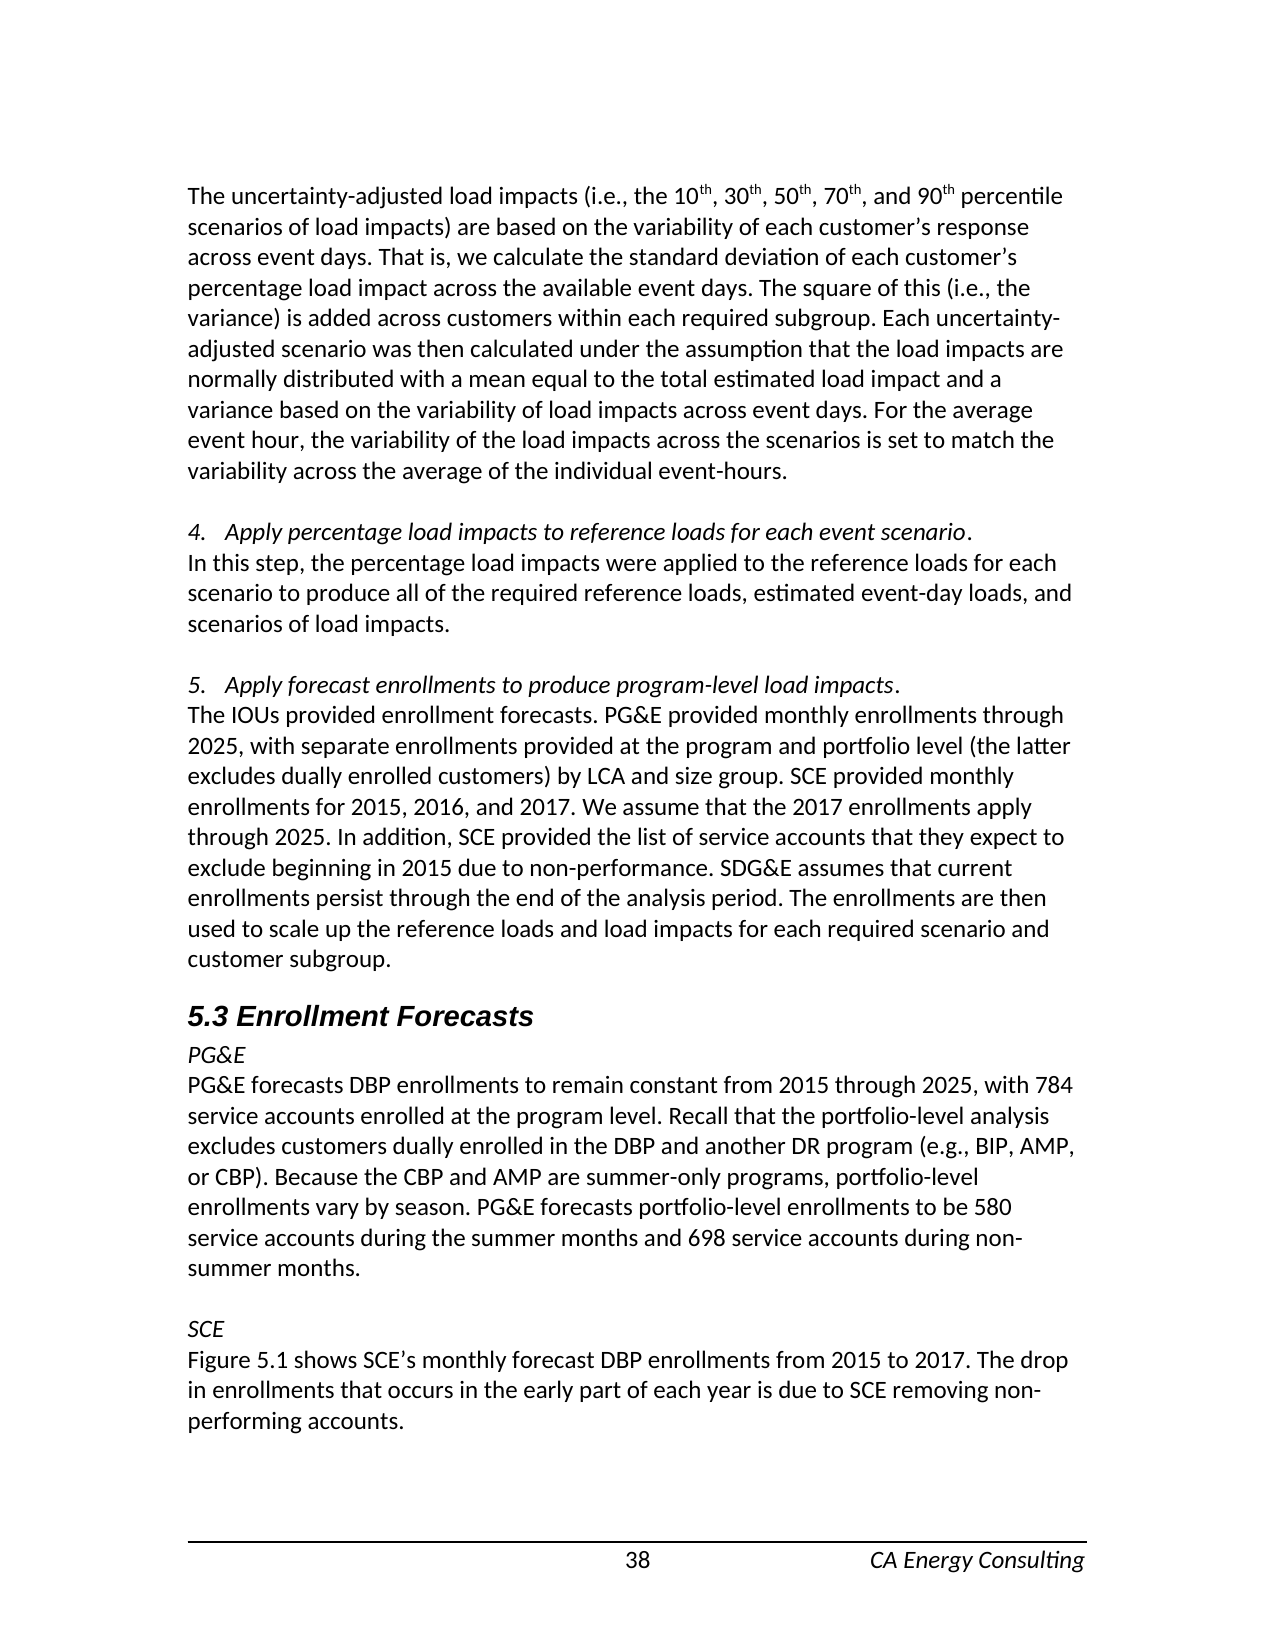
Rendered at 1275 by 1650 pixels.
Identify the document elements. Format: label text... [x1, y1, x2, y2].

subtitle 5.3 Enrollment Forecasts [187, 999, 1087, 1033]
list Apply forecast enrollments to produce program-level load impacts. [187, 669, 1087, 699]
text SCE [187, 1313, 1087, 1344]
text PG&E [187, 1039, 1087, 1069]
text The IOUs provided enrollment forecasts. PG&E provided monthly enrollments through 2025, with separate enrollments provided at the program and portfolio level (the latter excludes dually enrolled customers) by LCA and size group. SCE provided monthly enrollments for 2015, 2016, and 2017. We assume that the 2017 enrollments apply through 2025. In addition, SCE provided the list of service accounts that they expect to exclude beginning in 2015 due to non-performance. SDG&E assumes that current enrollments persist through the end of the analysis period. The enrollments are then used to scale up the reference loads and load impacts for each required scenario and customer subgroup. [187, 699, 1087, 974]
text In this step, the percentage load impacts were applied to the reference loads for each scenario to produce all of the required reference loads, estimated event-day loads, and scenarios of load impacts. [187, 547, 1087, 669]
text Figure 5.1 shows SCE’s monthly forecast DBP enrollments from 2015 to 2017. The drop in enrollments that occurs in the early part of each year is due to SCE removing non-performing accounts. [187, 1344, 1087, 1436]
text PG&E forecasts DBP enrollments to remain constant from 2015 through 2025, with 784 service accounts enrolled at the program level. Recall that the portfolio-level analysis excludes customers dually enrolled in the DBP and another DR program (e.g., BIP, AMP, or CBP). Because the CBP and AMP are summer-only programs, portfolio-level enrollments vary by season. PG&E forecasts portfolio-level enrollments to be 580 service accounts during the summer months and 698 service accounts during non-summer months. [187, 1069, 1087, 1283]
text The uncertainty-adjusted load impacts (i.e., the 10th, 30th, 50th, 70th, and 90th percentile scenarios of load impacts) are based on the variability of each customer’s response across event days. That is, we calculate the standard deviation of each customer’s percentage load impact across the available event days. The square of this (i.e., the variance) is added across customers within each required subgroup. Each uncertainty-adjusted scenario was then calculated under the assumption that the load impacts are normally distributed with a mean equal to the total estimated load impact and a variance based on the variability of load impacts across event days. For the average event hour, the variability of the load impacts across the scenarios is set to match the variability across the average of the individual event-hours. [187, 181, 1087, 486]
list Apply percentage load impacts to reference loads for each event scenario. [187, 516, 1087, 547]
